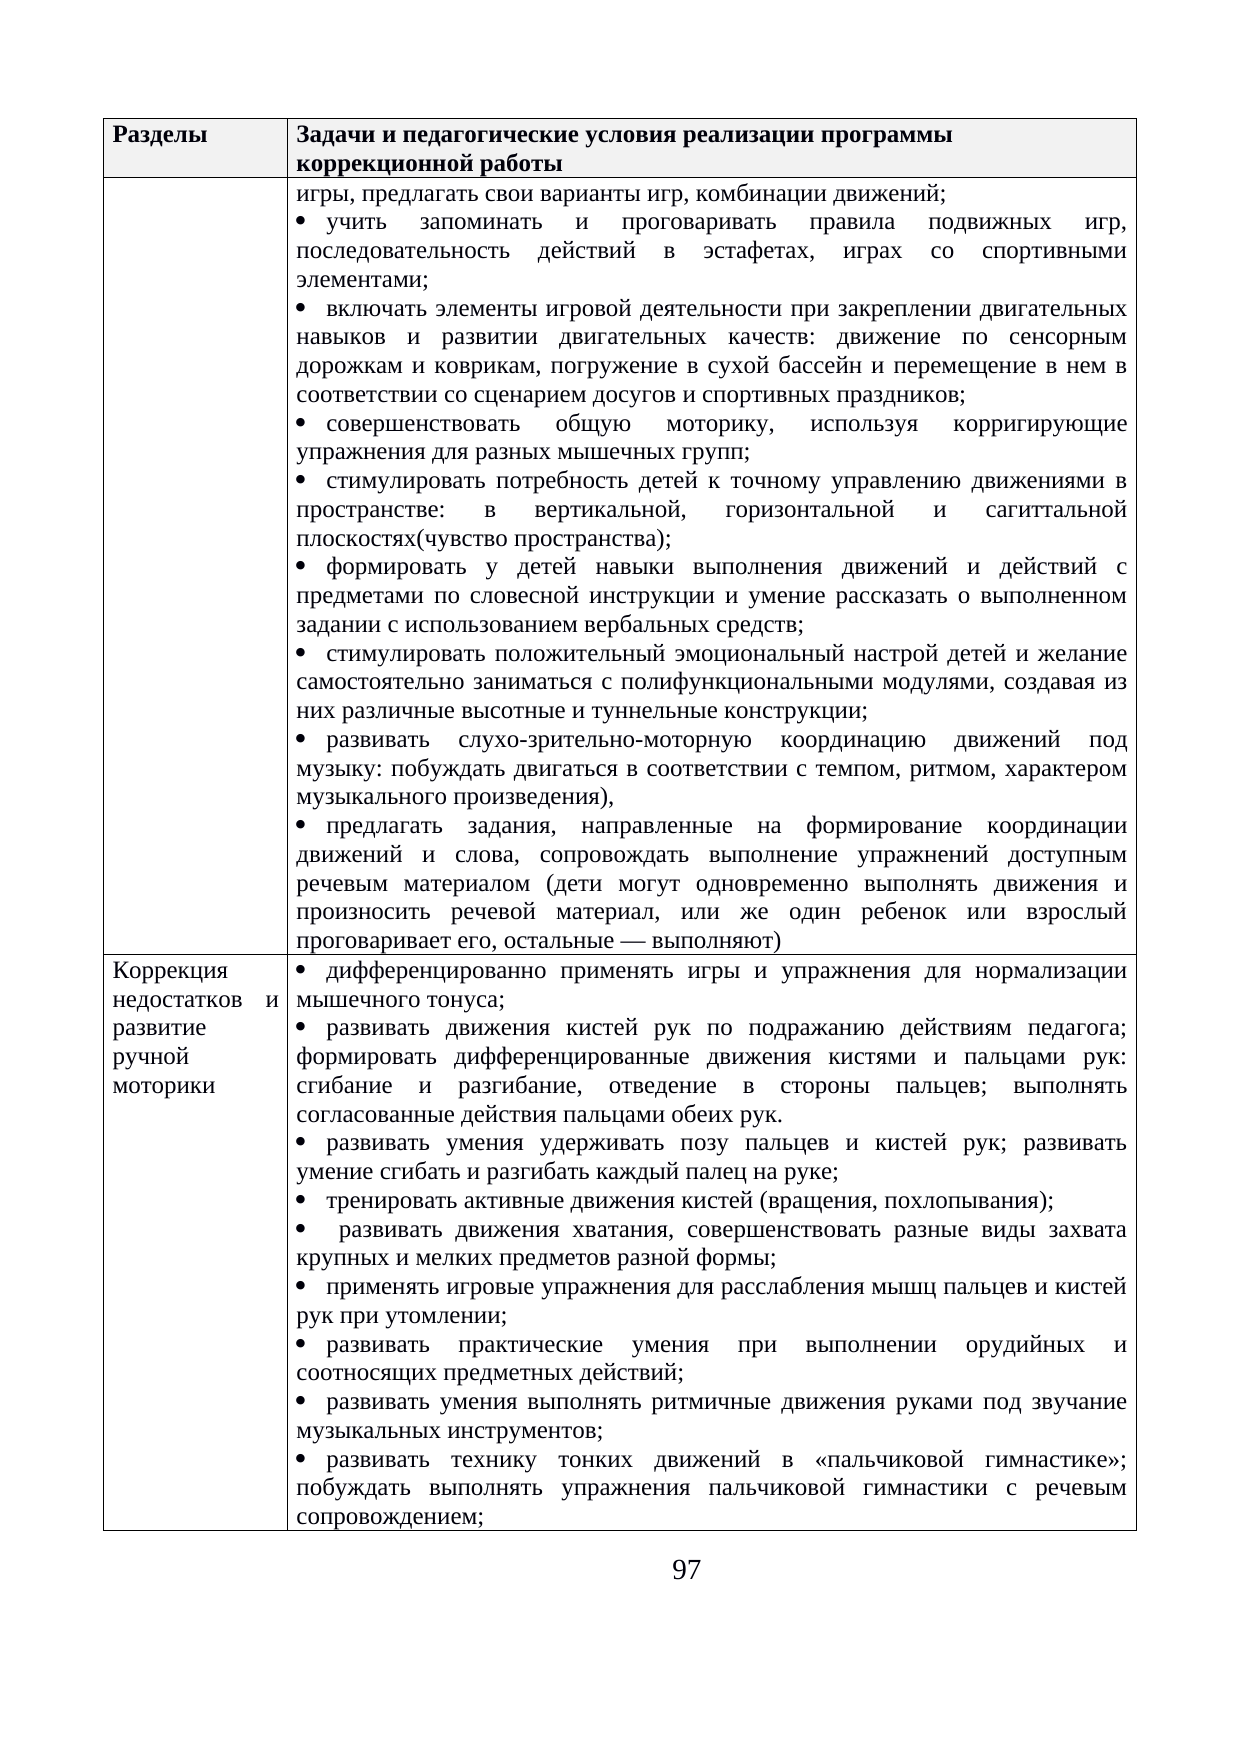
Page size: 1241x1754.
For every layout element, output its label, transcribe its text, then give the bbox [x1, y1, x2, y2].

table_header Задачи и педагогические условия реализации программы коррекционной работы [288, 119, 1136, 177]
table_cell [288, 955, 1136, 1530]
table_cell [104, 178, 287, 954]
table_header Разделы [104, 119, 287, 177]
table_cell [104, 955, 287, 1530]
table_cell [288, 178, 1136, 954]
